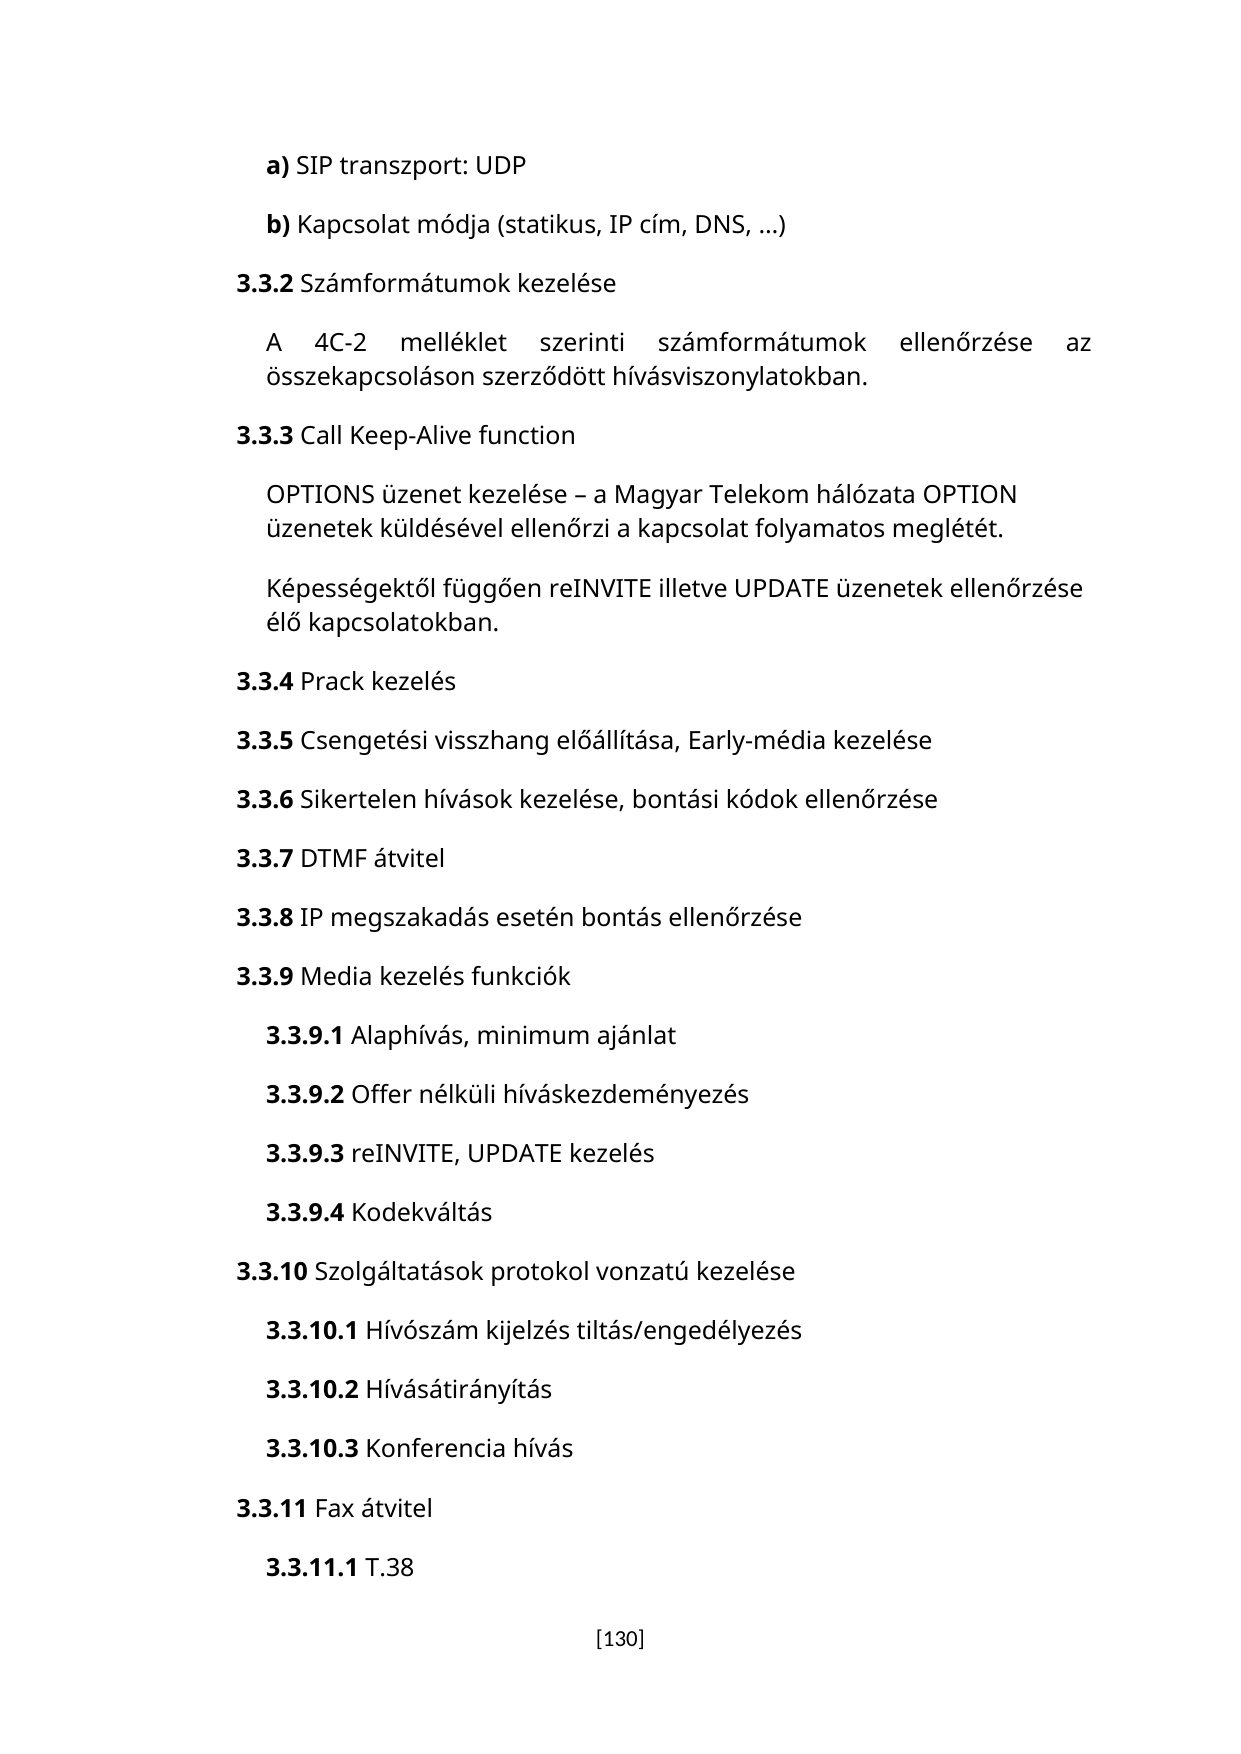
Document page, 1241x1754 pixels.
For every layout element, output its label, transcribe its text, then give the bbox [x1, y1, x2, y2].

text 3.3.9 Media kezelés funkciók [236, 959, 1092, 993]
text 3.3.6 Sikertelen hívások kezelése, bontási kódok ellenőrzése [236, 781, 1092, 816]
text 3.3.4 Prack kezelés [236, 663, 1092, 697]
text 3.3.2 Számformátumok kezelése [236, 266, 1092, 300]
text 3.3.10.3 Konferencia hívás [266, 1431, 1092, 1465]
text a) SIP transzport: UDP [266, 148, 1149, 182]
text 3.3.9.1 Alaphívás, minimum ajánlat [266, 1018, 1092, 1052]
text 3.3.5 Csengetési visszhang előállítása, Early-média kezelése [236, 722, 1092, 756]
text 3.3.9.2 Offer nélküli híváskezdeményezés [266, 1077, 1092, 1111]
text 3.3.11.1 T.38 [266, 1549, 1092, 1583]
text 3.3.3 Call Keep-Alive function [236, 418, 1092, 452]
text OPTIONS üzenet kezelése – a Magyar Telekom hálózata OPTION üzenetek küldésével ellenőrzi a kapcsolat folyamatos meglétét. [266, 477, 1092, 545]
text 3.3.10.2 Hívásátirányítás [266, 1372, 1092, 1406]
text 3.3.9.3 reINVITE, UPDATE kezelés [266, 1136, 1092, 1170]
text 3.3.10.1 Hívószám kijelzés tiltás/engedélyezés [266, 1313, 1092, 1347]
text b) Kapcsolat módja (statikus, IP cím, DNS, …) [266, 207, 1149, 241]
text Képességektől függően reINVITE illetve UPDATE üzenetek ellenőrzése élő kapcsolatokban. [266, 570, 1092, 638]
text 3.3.7 DTMF átvitel [236, 841, 1092, 874]
text A 4C-2 melléklet szerinti számformátumok ellenőrzése az összekapcsoláson szerződött hívásviszonylatokban. [266, 325, 1092, 393]
text 3.3.8 IP megszakadás esetén bontás ellenőrzése [236, 899, 1092, 934]
text 3.3.11 Fax átvitel [236, 1490, 1092, 1524]
text 3.3.10 Szolgáltatások protokol vonzatú kezelése [236, 1254, 1092, 1288]
text 3.3.9.4 Kodekváltás [266, 1195, 1092, 1229]
